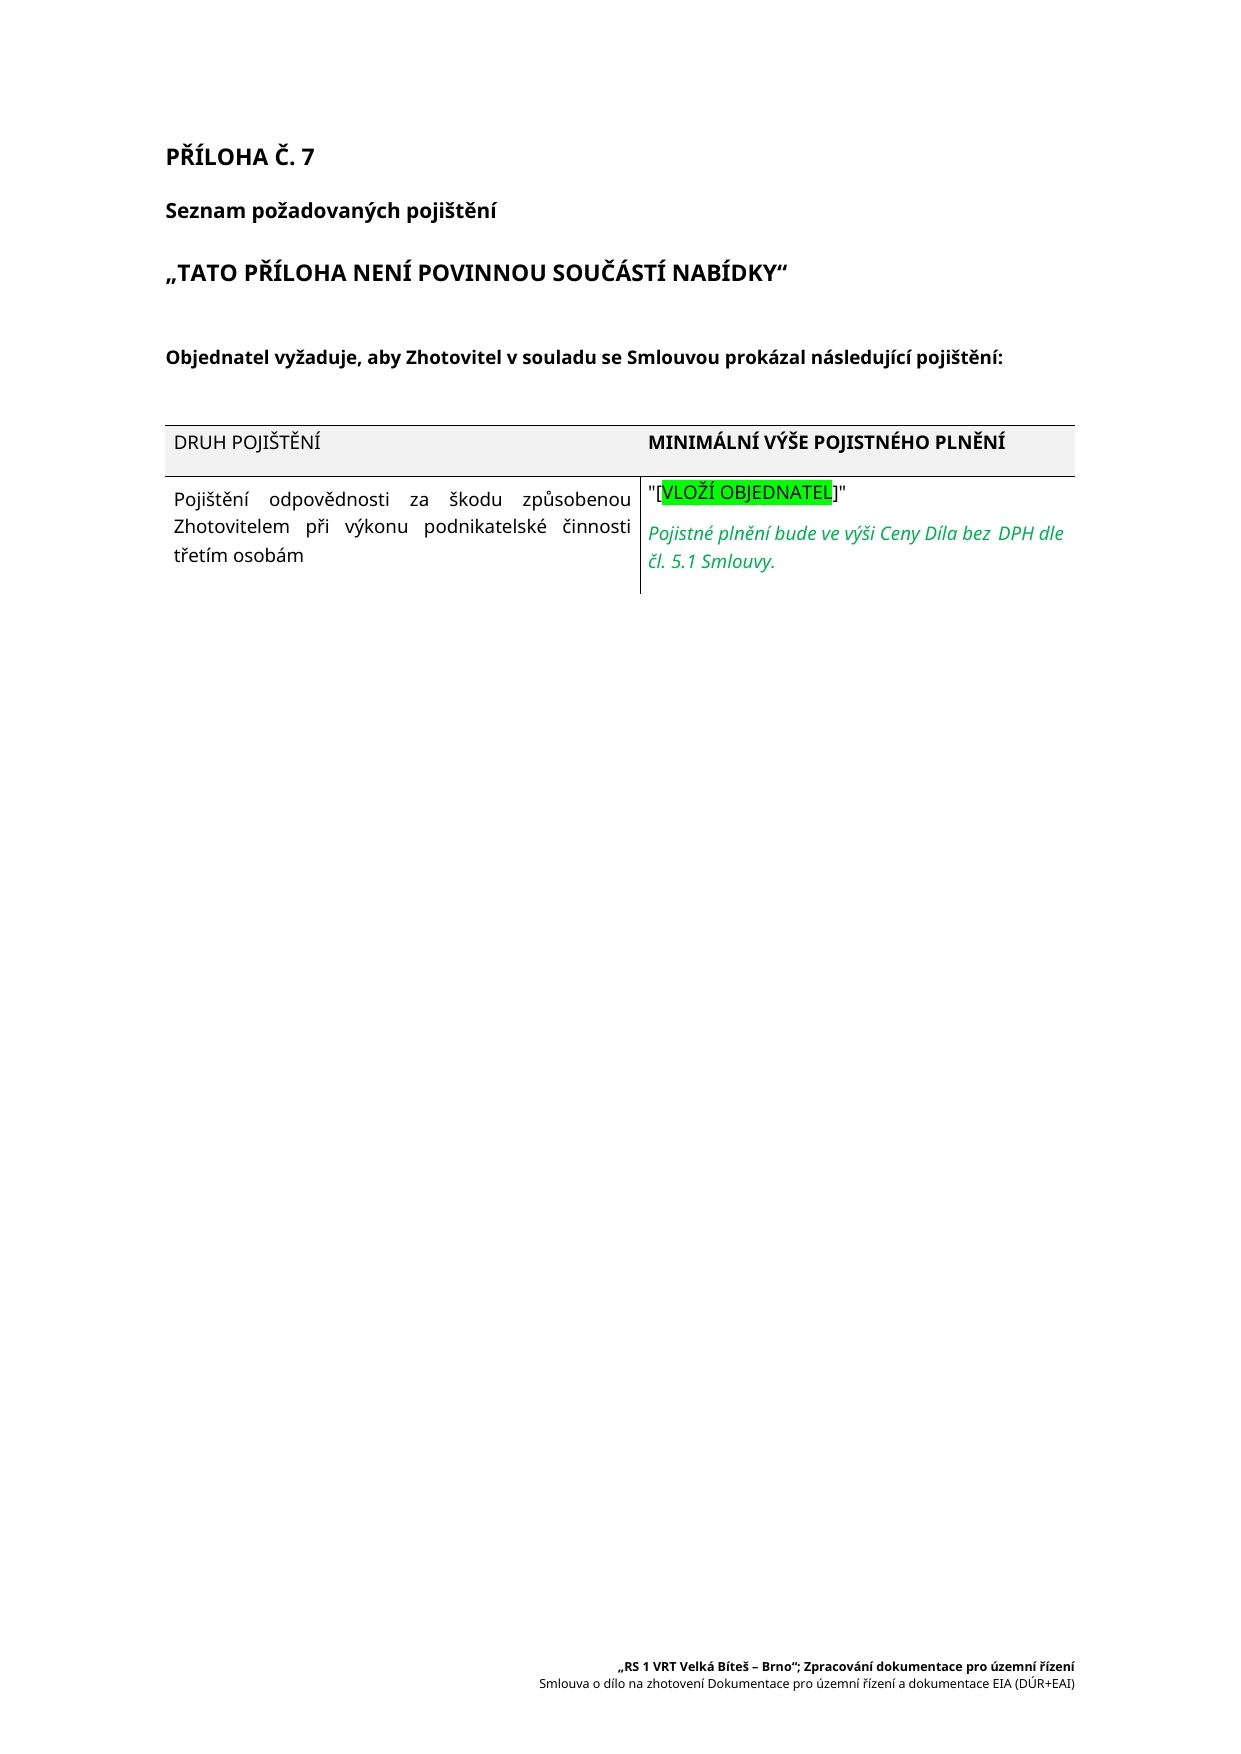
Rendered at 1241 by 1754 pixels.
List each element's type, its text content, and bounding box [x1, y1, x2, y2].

table_cell "[VLOŽÍ OBJEDNATEL]" Pojistné plnění bude ve výši Ceny Díla bez DPH dle čl. 5.1 Smlouvy. [641, 477, 1075, 594]
text Objednatel vyžaduje, aby Zhotovitel v souladu se Smlouvou prokázal následující pojištění: [165, 344, 1075, 370]
text „TATO PŘÍLOHA NENÍ POVINNOU SOUČÁSTÍ NABÍDKY“ [165, 257, 1075, 288]
text Seznam požadovaných pojištění [165, 197, 1075, 225]
table_cell Pojištění odpovědnosti za škodu způsobenou Zhotovitelem při výkonu podnikatelské činnosti třetím osobám [165, 477, 640, 594]
table_header MINIMÁLNÍ VÝŠE POJISTNÉHO PLNĚNÍ [640, 426, 1075, 476]
table_header DRUH POJIŠTĚNÍ [165, 426, 640, 476]
text Příloha č. 7 [165, 141, 1075, 173]
